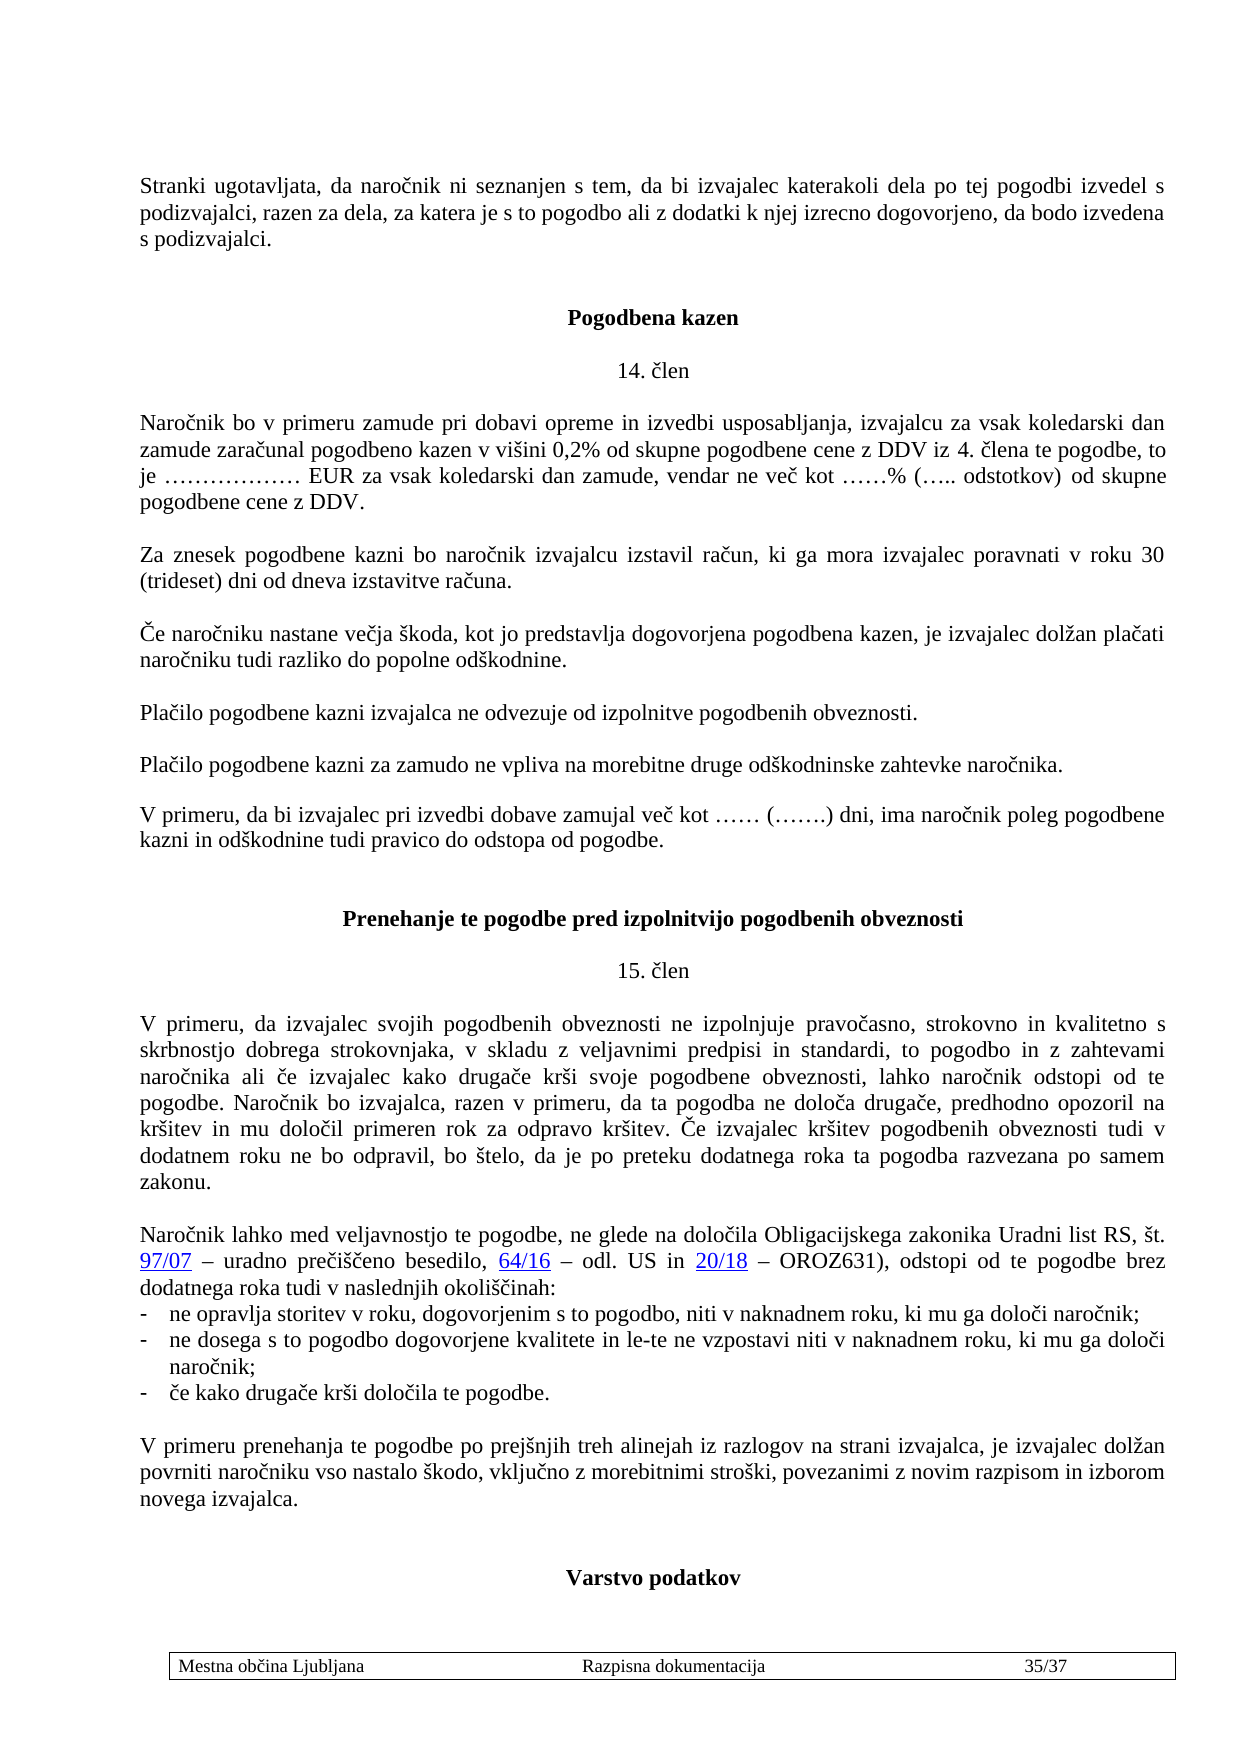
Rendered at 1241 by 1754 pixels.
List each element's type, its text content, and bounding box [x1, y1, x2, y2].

text Stranki ugotavljata, da naročnik ni seznanjen s tem, da bi izvajalec katerakoli dela po tej pogodbi izvedel s podizvajalci, razen za dela, za katera je s to pogodbo ali z dodatki k njej izrecno dogovorjeno, da bodo izvedena s podizvajalci. [139, 172, 1167, 251]
text Pogodbena kazen [139, 304, 1167, 330]
text Prenehanje te pogodbe pred izpolnitvijo pogodbenih obveznosti [139, 905, 1167, 931]
text Če naročniku nastane večja škoda, kot jo predstavlja dogovorjena pogodbena kazen, je izvajalec dolžan plačati naročniku tudi razliko do popolne odškodnine. [139, 620, 1167, 673]
text Plačilo pogodbene kazni izvajalca ne odvezuje od izpolnitve pogodbenih obveznosti. [139, 699, 1167, 726]
list ne opravlja storitev v roku, dogovorjenim s to pogodbo, niti v naknadnem roku, ki mu ga določi naročnik; [139, 1300, 1167, 1326]
text Za znesek pogodbene kazni bo naročnik izvajalcu izstavil račun, ki ga mora izvajalec poravnati v roku 30 (trideset) dni od dneva izstavitve računa. [139, 541, 1167, 594]
text V primeru, da bi izvajalec pri izvedbi dobave zamujal več kot …… (…….) dni, ima naročnik poleg pogodbene kazni in odškodnine tudi pravico do odstopa od pogodbe. [139, 802, 1167, 852]
text Naročnik lahko med veljavnostjo te pogodbe, ne glede na določila Obligacijskega zakonika Uradni list RS, št. 97/07 – uradno prečiščeno besedilo, 64/16 – odl. US in 20/18 – OROZ631), odstopi od te pogodbe brez dodatnega roka tudi v naslednjih okoliščinah: [139, 1221, 1167, 1300]
text Naročnik bo v primeru zamude pri dobavi opreme in izvedbi usposabljanja, izvajalcu za vsak koledarski dan zamude zaračunal pogodbeno kazen v višini 0,2% od skupne pogodbene cene z DDV iz 4. člena te pogodbe, to je ……………… EUR za vsak koledarski dan zamude, vendar ne več kot ……% (….. odstotkov) od skupne pogodbene cene z DDV. [139, 409, 1167, 515]
text V primeru, da izvajalec svojih pogodbenih obveznosti ne izpolnjuje pravočasno, strokovno in kvalitetno s skrbnostjo dobrega strokovnjaka, v skladu z veljavnimi predpisi in standardi, to pogodbo in z zahtevami naročnika ali če izvajalec kako drugače krši svoje pogodbene obveznosti, lahko naročnik odstopi od te pogodbe. Naročnik bo izvajalca, razen v primeru, da ta pogodba ne določa drugače, predhodno opozoril na kršitev in mu določil primeren rok za odpravo kršitev. Če izvajalec kršitev pogodbenih obveznosti tudi v dodatnem roku ne bo odpravil, bo štelo, da je po preteku dodatnega roka ta pogodba razvezana po samem zakonu. [139, 1010, 1167, 1194]
text 15. člen [139, 957, 1167, 984]
text Plačilo pogodbene kazni za zamudo ne vpliva na morebitne druge odškodninske zahtevke naročnika. [66, 752, 1167, 777]
list če kako drugače krši določila te pogodbe. [139, 1379, 1167, 1406]
text Varstvo podatkov [139, 1564, 1167, 1590]
list ne dosega s to pogodbo dogovorjene kvalitete in le-te ne vzpostavi niti v naknadnem roku, ki mu ga določi naročnik; [139, 1326, 1167, 1379]
text 14. člen [139, 357, 1167, 383]
text V primeru prenehanja te pogodbe po prejšnjih treh alinejah iz razlogov na strani izvajalca, je izvajalec dolžan povrniti naročniku vso nastalo škodo, vključno z morebitnimi stroški, povezanimi z novim razpisom in izborom novega izvajalca. [139, 1432, 1167, 1511]
